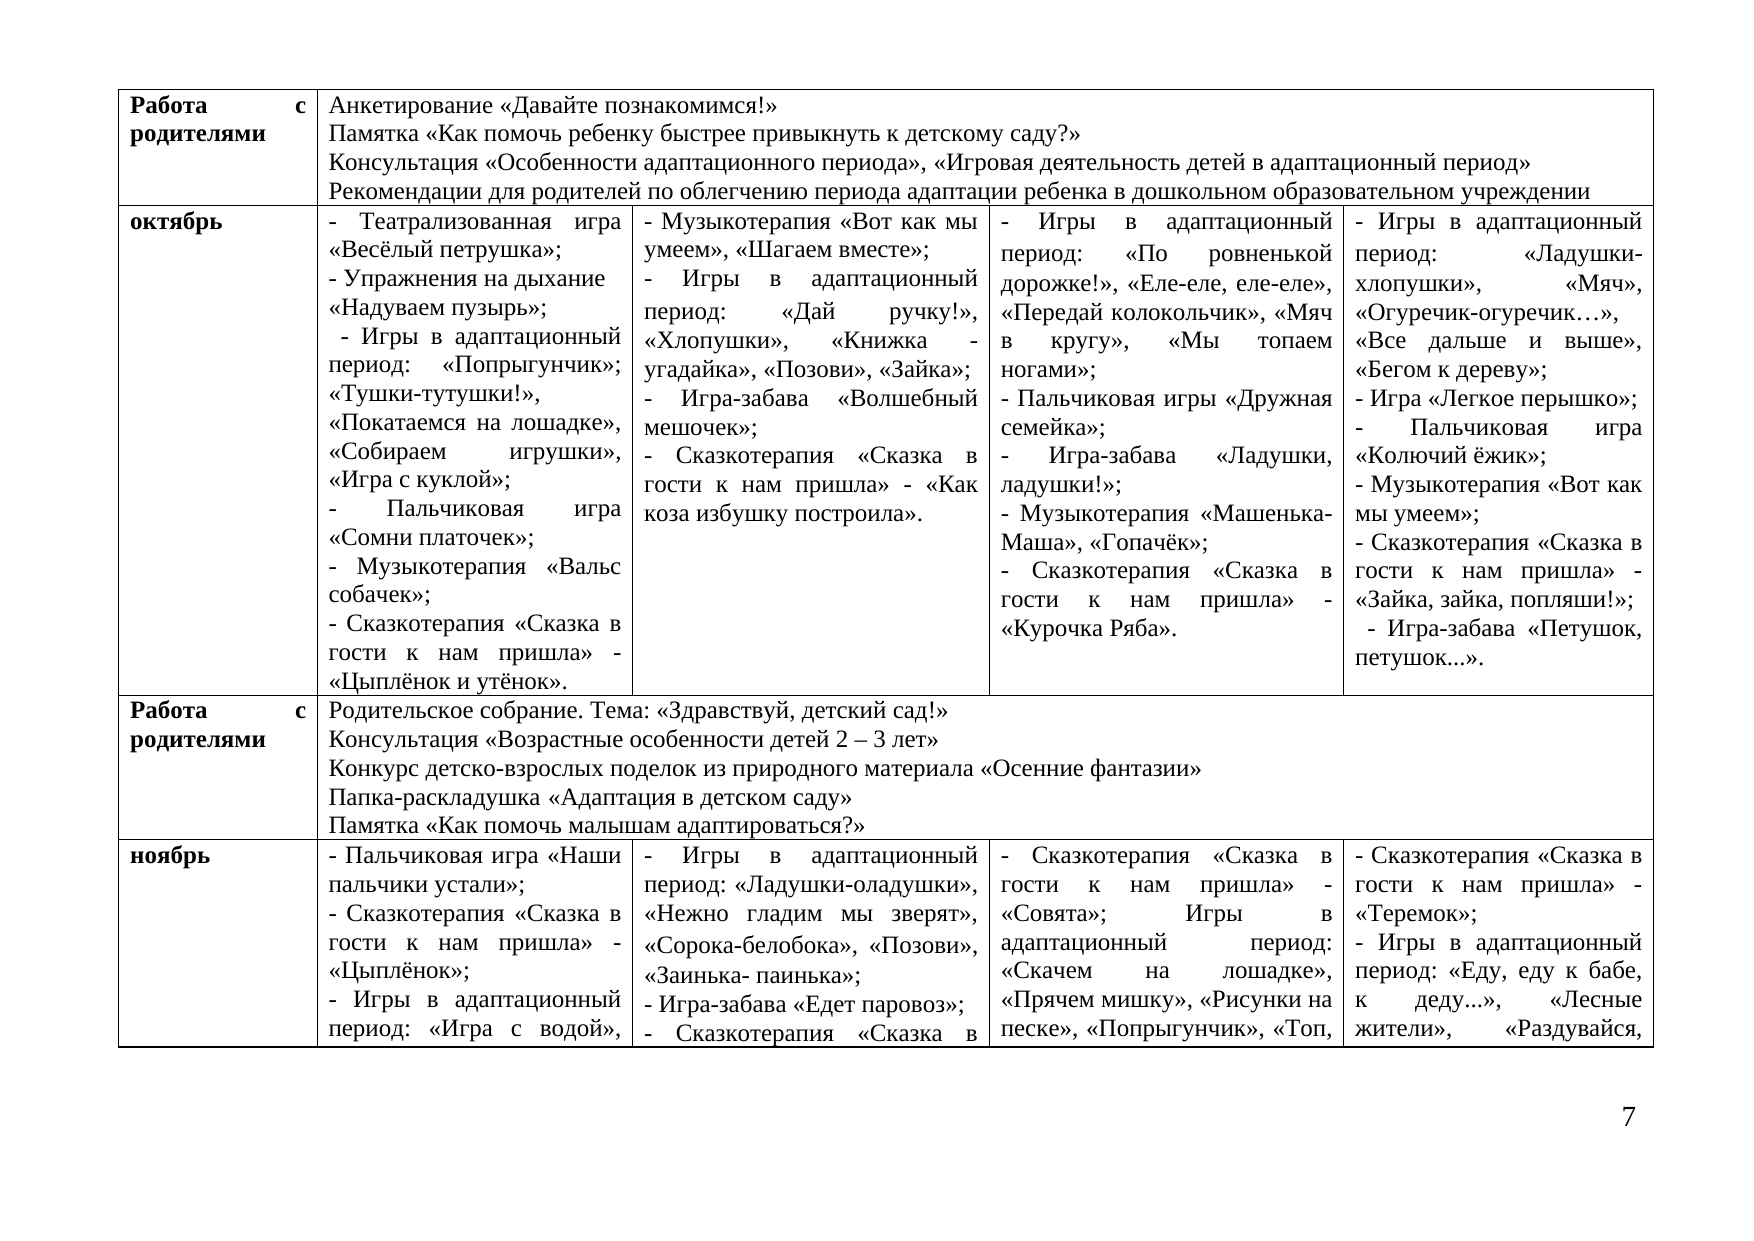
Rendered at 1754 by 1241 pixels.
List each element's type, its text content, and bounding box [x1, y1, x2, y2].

table_cell Работа с родителями [119, 90, 317, 205]
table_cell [318, 840, 632, 1046]
table_cell - Музыкотерапия «Вот как мы умеем», «Шагаем вместе»; - Игры в адаптационный период: «Дай ручку!», «Хлопушки», «Книжка - угадайка», «Позови», «Зайка»; - Игра-забава «Волшебный мешочек»; - Сказкотерапия «Сказка в гости к нам пришла» - «Как коза избушку построила». [633, 206, 989, 694]
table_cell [1344, 840, 1653, 1046]
table_cell Родительское собрание. Тема: «Здравствуй, детский сад!» Консультация «Возрастные особенности детей 2 – 3 лет» Конкурс детско-взрослых поделок из природного материала «Осенние фантазии» Папка-раскладушка «Адаптация в детском саду» Памятка «Как помочь малышам адаптироваться?» [318, 696, 1653, 839]
table_cell октябрь [119, 206, 317, 694]
table_cell Работа с родителями [119, 696, 317, 839]
table_cell ноябрь [119, 840, 317, 1046]
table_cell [633, 840, 989, 1046]
table_cell - Игры в адаптационный период: «По ровненькой дорожке!», «Еле-еле, еле-еле», «Передай колокольчик», «Мяч в кругу», «Мы топаем ногами»; - Пальчиковая игры «Дружная семейка»; - Игра-забава «Ладушки, ладушки!»; - Музыкотерапия «Машенька-Маша», «Гопачёк»; - Сказкотерапия «Сказка в гости к нам пришла» - «Курочка Ряба». [990, 206, 1343, 694]
table_cell - Игры в адаптационный период: «Ладушки- хлопушки», «Мяч», «Огуречик-огуречик…», «Все дальше и выше», «Бегом к дереву»; - Игра «Легкое перышко»; - Пальчиковая игра «Колючий ёжик»; - Музыкотерапия «Вот как мы умеем»; - Сказкотерапия «Сказка в гости к нам пришла» - «Зайка, зайка, попляши!»; - Игра-забава «Петушок, петушок...». [1344, 206, 1653, 694]
table_cell - Театрализованная игра «Весёлый петрушка»; - Упражнения на дыхание «Надуваем пузырь»; - Игры в адаптационный период: «Попрыгунчик»; «Тушки-тутушки!», «Покатаемся на лошадке», «Собираем игрушки», «Игра с куклой»; - Пальчиковая игра «Сомни платочек»; - Музыкотерапия «Вальс собачек»; - Сказкотерапия «Сказка в гости к нам пришла» - «Цыплёнок и утёнок». [318, 206, 632, 694]
table_cell Анкетирование «Давайте познакомимся!» Памятка «Как помочь ребенку быстрее привыкнуть к детскому саду?» Консультация «Особенности адаптационного периода», «Игровая деятельность детей в адаптационный период» Рекомендации для родителей по облегчению периода адаптации ребенка в дошкольном образовательном учреждении [318, 90, 1653, 205]
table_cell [990, 840, 1343, 1046]
